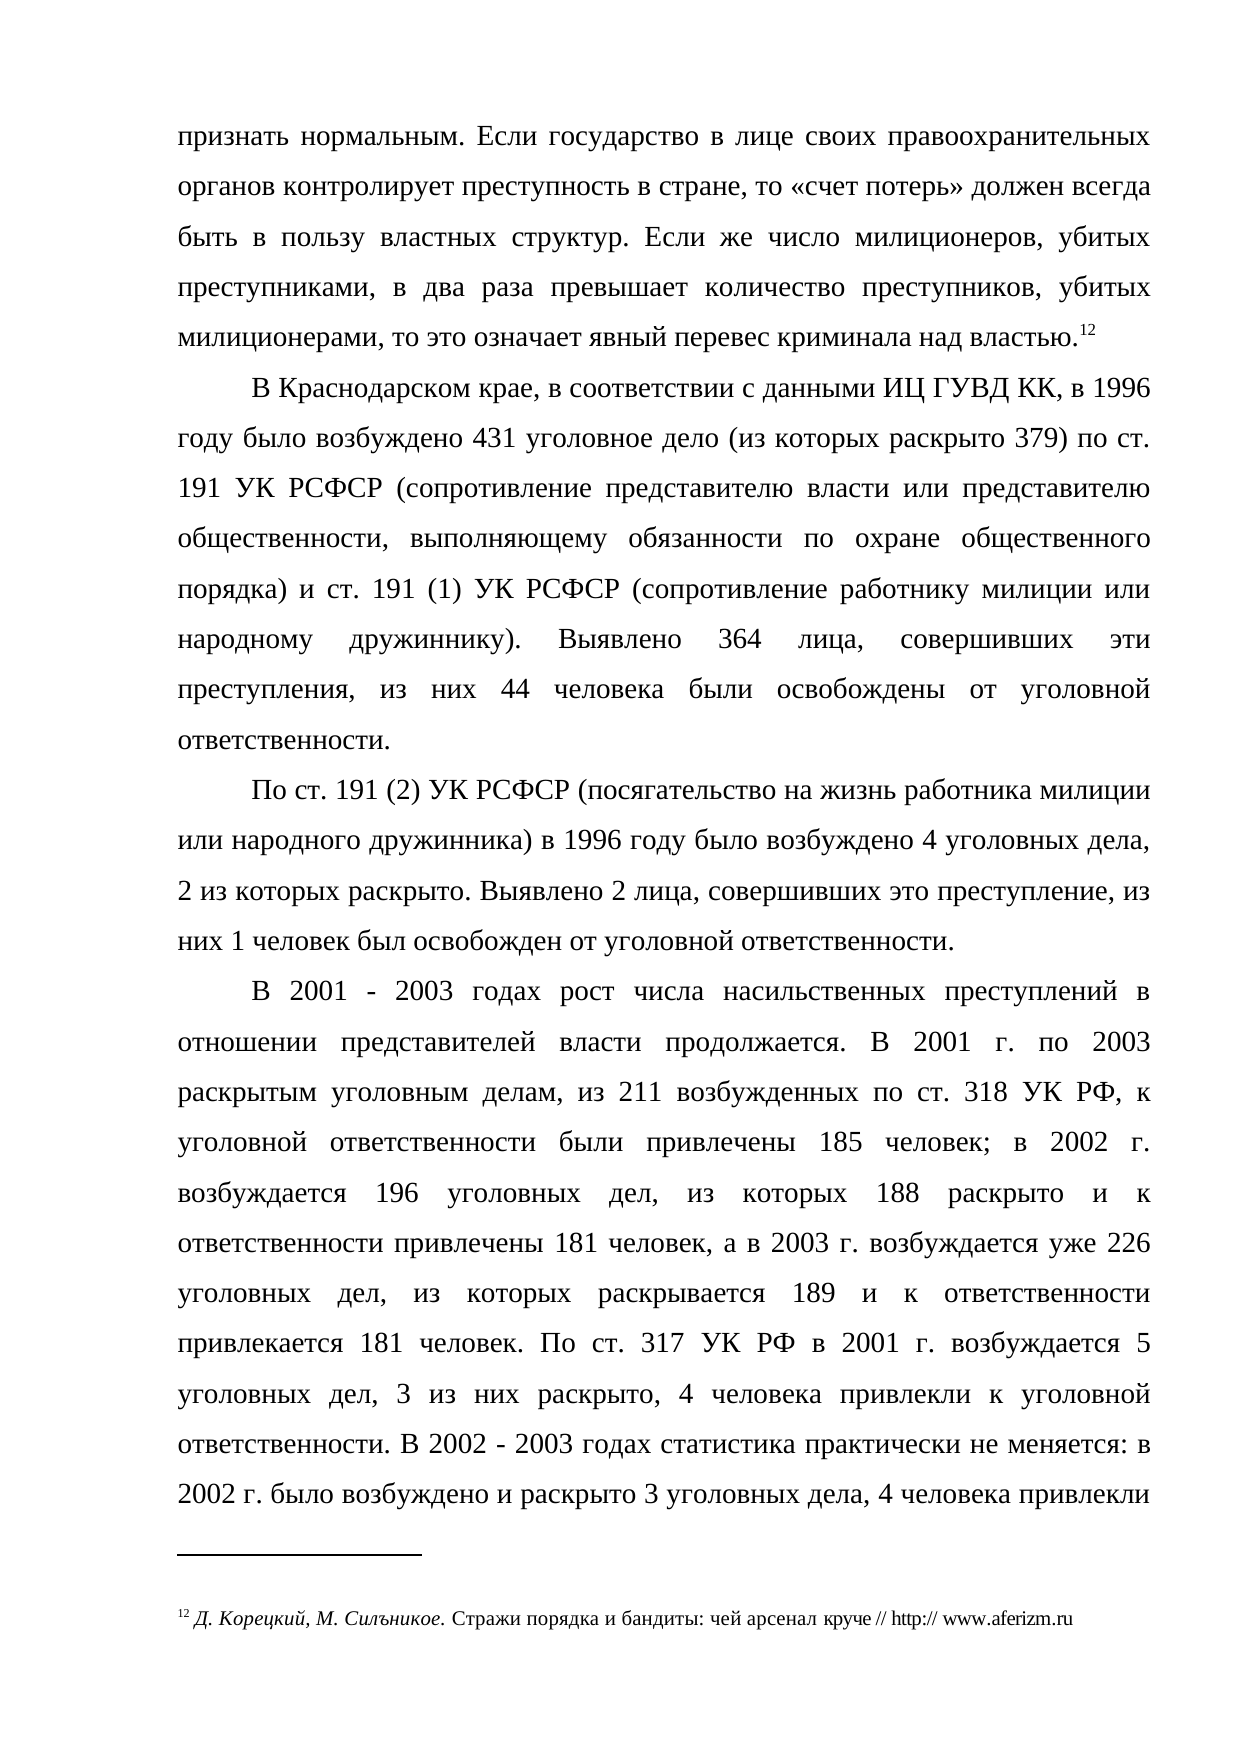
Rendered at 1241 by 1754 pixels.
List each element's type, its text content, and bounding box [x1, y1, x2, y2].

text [177, 973, 1152, 1510]
text По ст. 191 (2) УК РСФСР (посягательство на жизнь работника милиции или народного дружинника) в 1996 году было возбуждено 4 уголовных дела, 2 из которых раскрыто. Выявлено 2 лица, совершивших это преступление, из них 1 человек был освобожден от уголовной ответственности. [177, 772, 1152, 957]
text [177, 118, 1152, 353]
text В Краснодарском крае, в соответствии с данными ИЦ ГУВД КК, в 1996 году было возбуждено 431 уголовное дело (из которых раскрыто 379) по ст. 191 УК РСФСР (сопротивление представителю власти или представителю общественности, выполняющему обязанности по охране общественного порядка) и ст. 191 (1) УК РСФСР (сопротивление работнику милиции или народному дружиннику). Выявлено 364 лица, совершивших эти преступления, из них 44 человека были освобождены от уголовной ответственности. [177, 370, 1152, 755]
